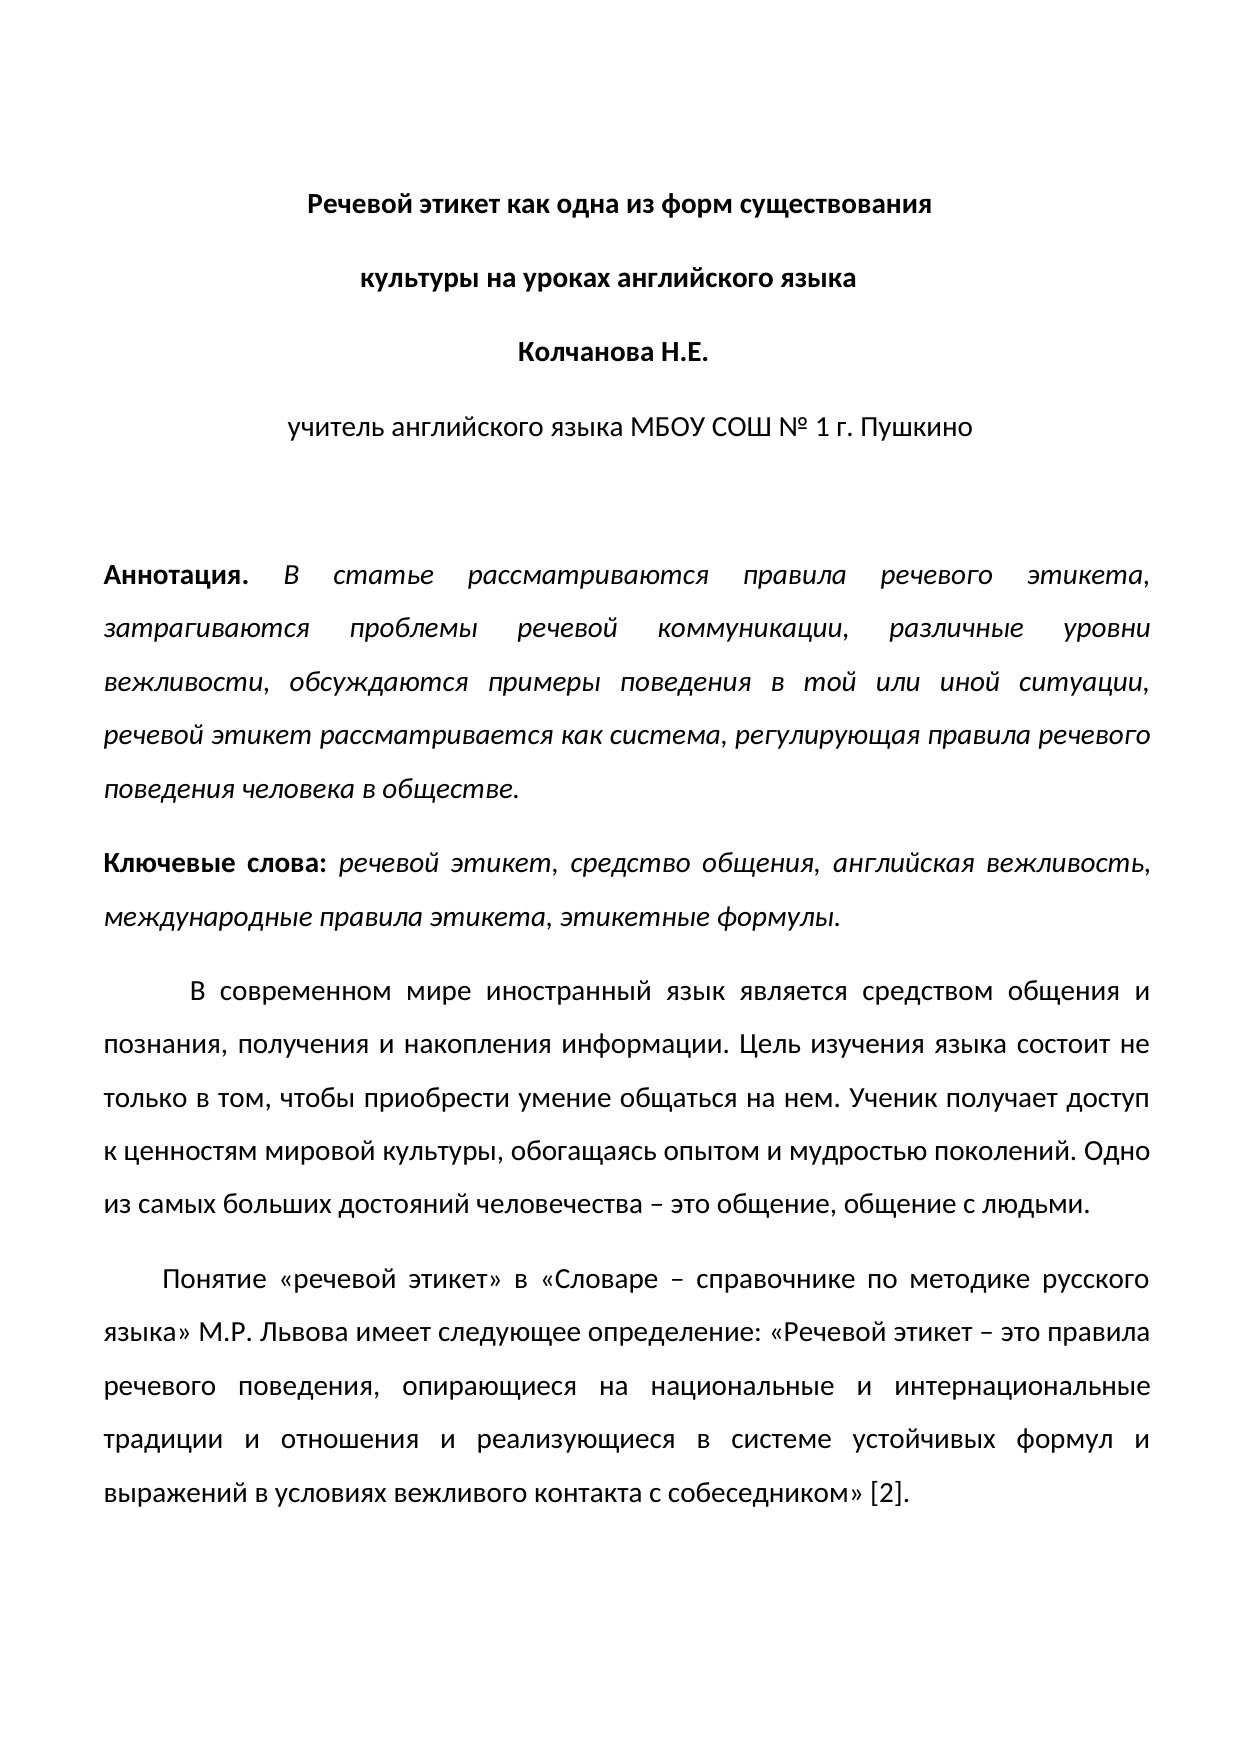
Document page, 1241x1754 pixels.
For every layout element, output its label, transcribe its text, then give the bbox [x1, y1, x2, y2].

text учитель английского языка МБОУ СОШ № 1 г. Пушкино [103, 408, 1152, 443]
text Аннотация. В статье рассматриваются правила речевого этикета, затрагиваются проблемы речевой коммуникации, различные уровни вежливости, обсуждаются примеры поведения в той или иной ситуации, речевой этикет рассматривается как система, регулирующая правила речевого поведения человека в обществе. [103, 556, 1152, 806]
text Речевой этикет как одна из форм существования [103, 185, 1152, 220]
text В современном мире иностранный язык является средством общения и познания, получения и накопления информации. Цель изучения языка состоит не только в том, чтобы приобрести умение общаться на нем. Ученик получает доступ к ценностям мировой культуры, обогащаясь опытом и мудростью поколений. Одно из самых больших достояний человечества – это общение, общение с людьми. [103, 972, 1152, 1221]
text Колчанова Н.Е. [103, 333, 1152, 369]
text Ключевые слова: речевой этикет, средство общения, английская вежливость, международные правила этикета, этикетные формулы. [103, 844, 1152, 933]
text Понятие «речевой этикет» в «Словаре – справочнике по методике русского языка» М.Р. Львова имеет следующее определение: «Речевой этикет – это правила речевого поведения, опирающиеся на национальные и интернациональные традиции и отношения и реализующиеся в системе устойчивых формул и выражений в условиях вежливого контакта с собеседником» [2]. [103, 1260, 1152, 1509]
text культуры на уроках английского языка [103, 259, 1152, 295]
